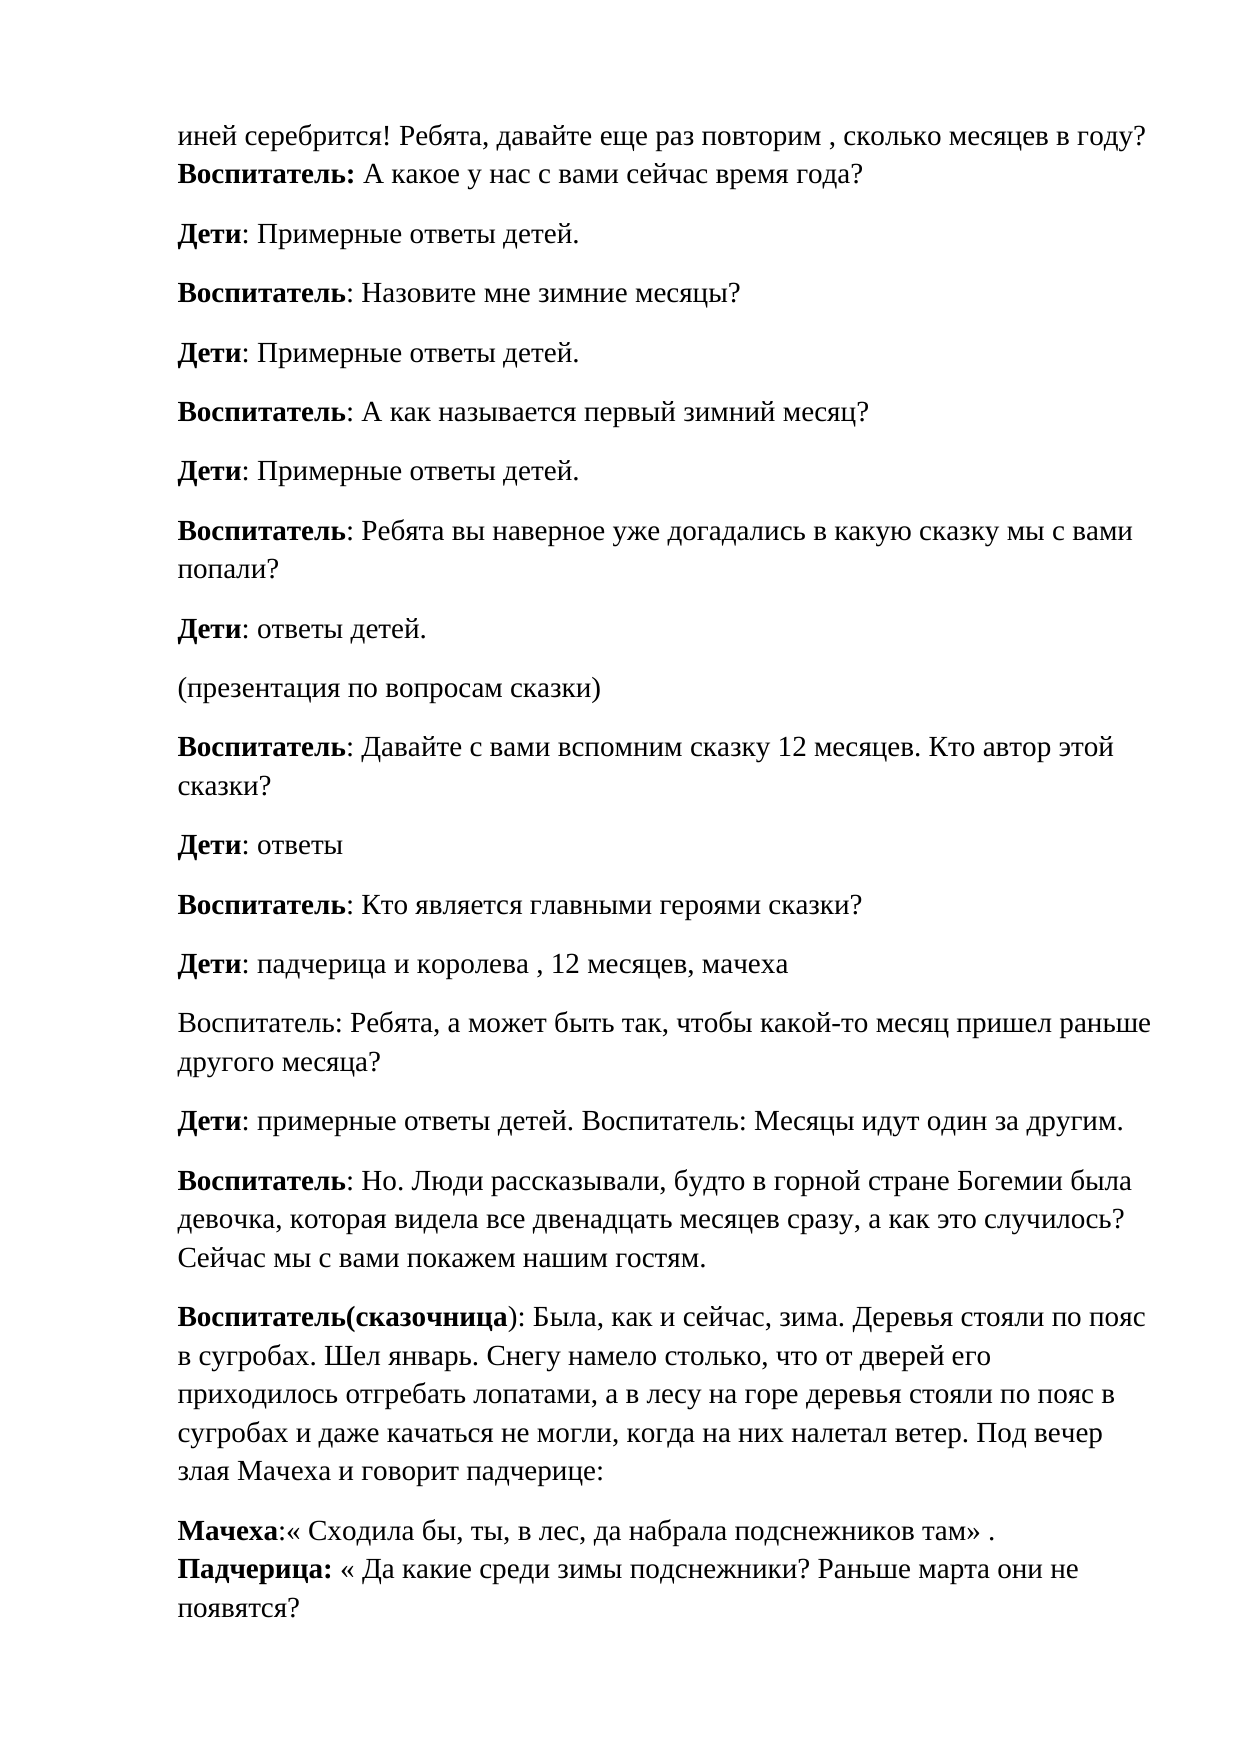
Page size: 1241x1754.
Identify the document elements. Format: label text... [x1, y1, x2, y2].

text Дети: Примерные ответы детей. [177, 453, 1152, 487]
text Дети: ответы [177, 827, 1152, 861]
text Дети: ответы детей. [177, 611, 1152, 644]
text Воспитатель(сказочница): Была, как и сейчас, зима. Деревья стояли по пояс в сугробах. Шел январь. Снегу намело столько, что от дверей его приходилось отгребать лопатами, а в лесу на горе деревья стояли по пояс в сугробах и даже качаться не могли, когда на них налетал ветер. Под вечер злая Мачеха и говорит падчерице: [177, 1299, 1152, 1487]
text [177, 118, 1152, 190]
text Воспитатель: Давайте с вами вспомним сказку 12 месяцев. Кто автор этой сказки? [177, 729, 1152, 802]
text Дети: Примерные ответы детей. [177, 335, 1152, 368]
text Воспитатель: Ребята, а может быть так, чтобы какой-то месяц пришел раньше другого месяца? [177, 1006, 1152, 1078]
text Воспитатель: Кто является главными героями сказки? [177, 887, 1152, 920]
text (презентация по вопросам сказки) [177, 670, 1152, 704]
text Воспитатель: Но. Люди рассказывали, будто в горной стране Богемии была девочка, которая видела все двенадцать месяцев сразу, а как это случилось? Сейчас мы с вами покажем нашим гостям. [177, 1163, 1152, 1273]
text Воспитатель: А как называется первый зимний месяц? [177, 394, 1152, 428]
text Дети: примерные ответы детей. Воспитатель: Месяцы идут один за другим. [177, 1103, 1152, 1137]
text Дети: Примерные ответы детей. [177, 216, 1152, 249]
text Мачеха:« Сходила бы, ты, в лес, да набрала подснежников там» . Падчерица: « Да какие среди зимы подснежники? Раньше марта они не появятся? [177, 1513, 1152, 1623]
text Воспитатель: Ребята вы наверное уже догадались в какую сказку мы с вами попали? [177, 513, 1152, 585]
text Воспитатель: Назовите мне зимние месяцы? [177, 275, 1152, 309]
text Дети: падчерица и королева , 12 месяцев, мачеха [177, 946, 1152, 980]
